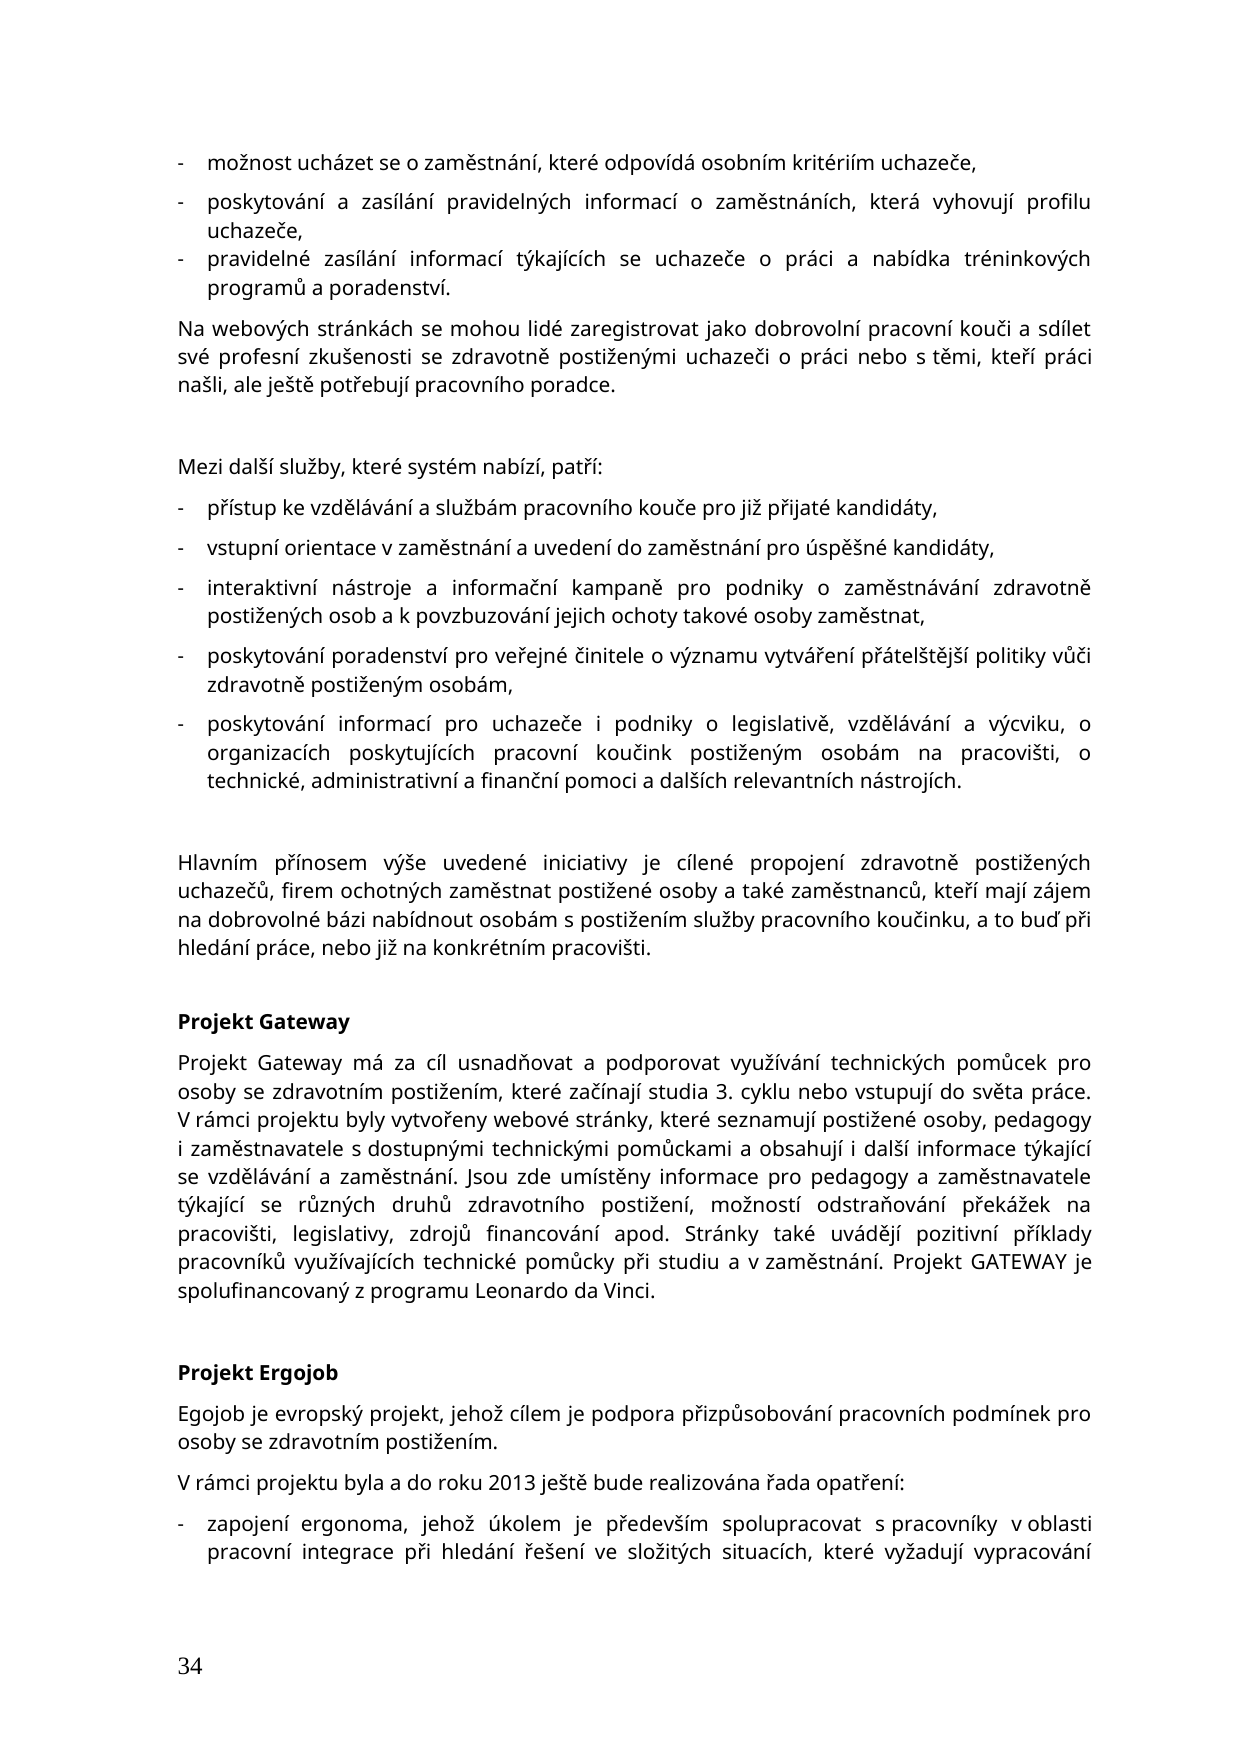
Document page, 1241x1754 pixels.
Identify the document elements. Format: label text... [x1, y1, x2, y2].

list vstupní orientace v zaměstnání a uvedení do zaměstnání pro úspěšné kandidáty, [177, 533, 1092, 562]
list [177, 1509, 1092, 1566]
list poskytování informací pro uchazeče i podniky o legislativě, vzdělávání a výcviku, o organizacích poskytujících pracovní koučink postiženým osobám na pracovišti, o technické, administrativní a finanční pomoci a dalších relevantních nástrojích. [177, 709, 1092, 795]
text Projekt Gateway [177, 1007, 1092, 1036]
list poskytování a zasílání pravidelných informací o zaměstnáních, která vyhovují profilu uchazeče, [177, 187, 1092, 244]
text Projekt Gateway má za cíl usnadňovat a podporovat využívání technických pomůcek pro osoby se zdravotním postižením, které začínají studia 3. cyklu nebo vstupují do světa práce. V rámci projektu byly vytvořeny webové stránky, které seznamují postižené osoby, pedagogy i zaměstnavatele s dostupnými technickými pomůckami a obsahují i další informace týkající se vzdělávání a zaměstnání. Jsou zde umístěny informace pro pedagogy a zaměstnavatele týkající se různých druhů zdravotního postižení, možností odstraňování překážek na pracovišti, legislativy, zdrojů financování apod. Stránky také uvádějí pozitivní příklady pracovníků využívajících technické pomůcky při studiu a v zaměstnání. Projekt GATEWAY je spolufinancovaný z programu Leonardo da Vinci. [177, 1048, 1092, 1304]
text Projekt Ergojob [177, 1358, 1092, 1386]
text Hlavním přínosem výše uvedené iniciativy je cílené propojení zdravotně postižených uchazečů, firem ochotných zaměstnat postižené osoby a také zaměstnanců, kteří mají zájem na dobrovolné bázi nabídnout osobám s postižením služby pracovního koučinku, a to buď při hledání práce, nebo již na konkrétním pracovišti. [177, 848, 1092, 962]
text Egojob je evropský projekt, jehož cílem je podpora přizpůsobování pracovních podmínek pro osoby se zdravotním postižením. [177, 1399, 1092, 1456]
list poskytování poradenství pro veřejné činitele o významu vytváření přátelštější politiky vůči zdravotně postiženým osobám, [177, 641, 1092, 698]
text Mezi další služby, které systém nabízí, patří: [177, 452, 1092, 481]
list pravidelné zasílání informací týkajících se uchazeče o práci a nabídka tréninkových programů a poradenství. [177, 244, 1092, 301]
list přístup ke vzdělávání a službám pracovního kouče pro již přijaté kandidáty, [177, 493, 1092, 522]
text Na webových stránkách se mohou lidé zaregistrovat jako dobrovolní pracovní kouči a sdílet své profesní zkušenosti se zdravotně postiženými uchazeči o práci nebo s těmi, kteří práci našli, ale ještě potřebují pracovního poradce. [177, 314, 1092, 399]
text V rámci projektu byla a do roku 2013 ještě bude realizována řada opatření: [177, 1468, 1092, 1496]
list možnost ucházet se o zaměstnání, které odpovídá osobním kritériím uchazeče, [177, 148, 1092, 176]
list interaktivní nástroje a informační kampaně pro podniky o zaměstnávání zdravotně postižených osob a k povzbuzování jejich ochoty takové osoby zaměstnat, [177, 573, 1092, 630]
